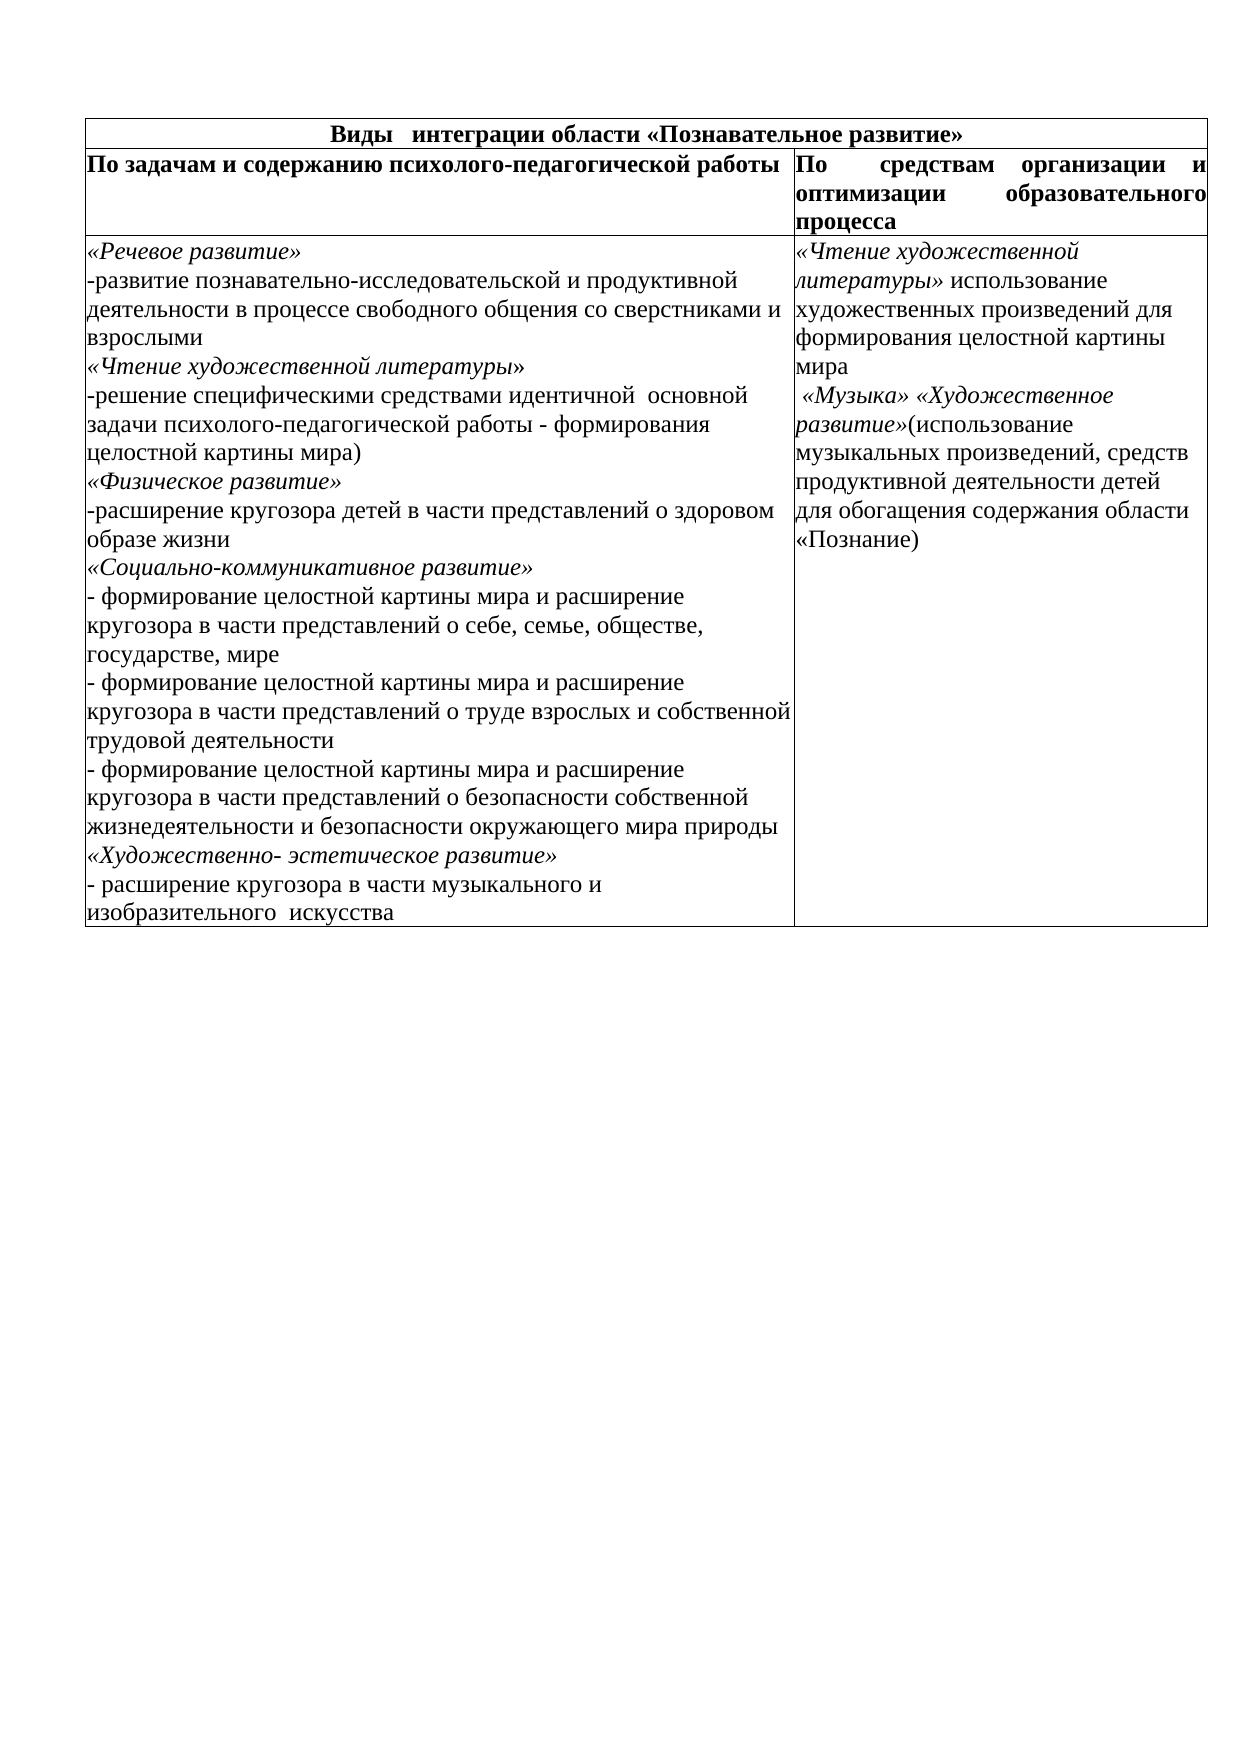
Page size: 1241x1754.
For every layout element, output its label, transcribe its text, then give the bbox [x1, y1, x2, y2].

table_header Виды интеграции области «Познавательное развитие» [86, 119, 1207, 148]
table_cell По задачам и содержанию психолого-педагогической работы [86, 149, 794, 235]
table_cell «Чтение художественной литературы» использование художественных произведений для формирования целостной картины мира «Музыка» «Художественное развитие»(использование музыкальных произведений, средств продуктивной деятельности детей для обогащения содержания области «Познание) [795, 236, 1207, 926]
table_cell «Речевое развитие» -развитие познавательно-исследовательской и продуктивной деятельности в процессе свободного общения со сверстниками и взрослыми «Чтение художественной литературы» -решение специфическими средствами идентичной основной задачи психолого-педагогической работы - формирования целостной картины мира) «Физическое развитие» -расширение кругозора детей в части представлений о здоровом образе жизни «Социально-коммуникативное развитие» - формирование целостной картины мира и расширение кругозора в части представлений о себе, семье, обществе, государстве, мире - формирование целостной картины мира и расширение кругозора в части представлений о труде взрослых и собственной трудовой деятельности - формирование целостной картины мира и расширение кругозора в части представлений о безопасности собственной жизнедеятельности и безопасности окружающего мира природы «Художественно- эстетическое развитие» - расширение кругозора в части музыкального и изобразительного искусства [86, 236, 794, 926]
table_cell По средствам организации и оптимизации образовательного процесса [795, 149, 1207, 235]
